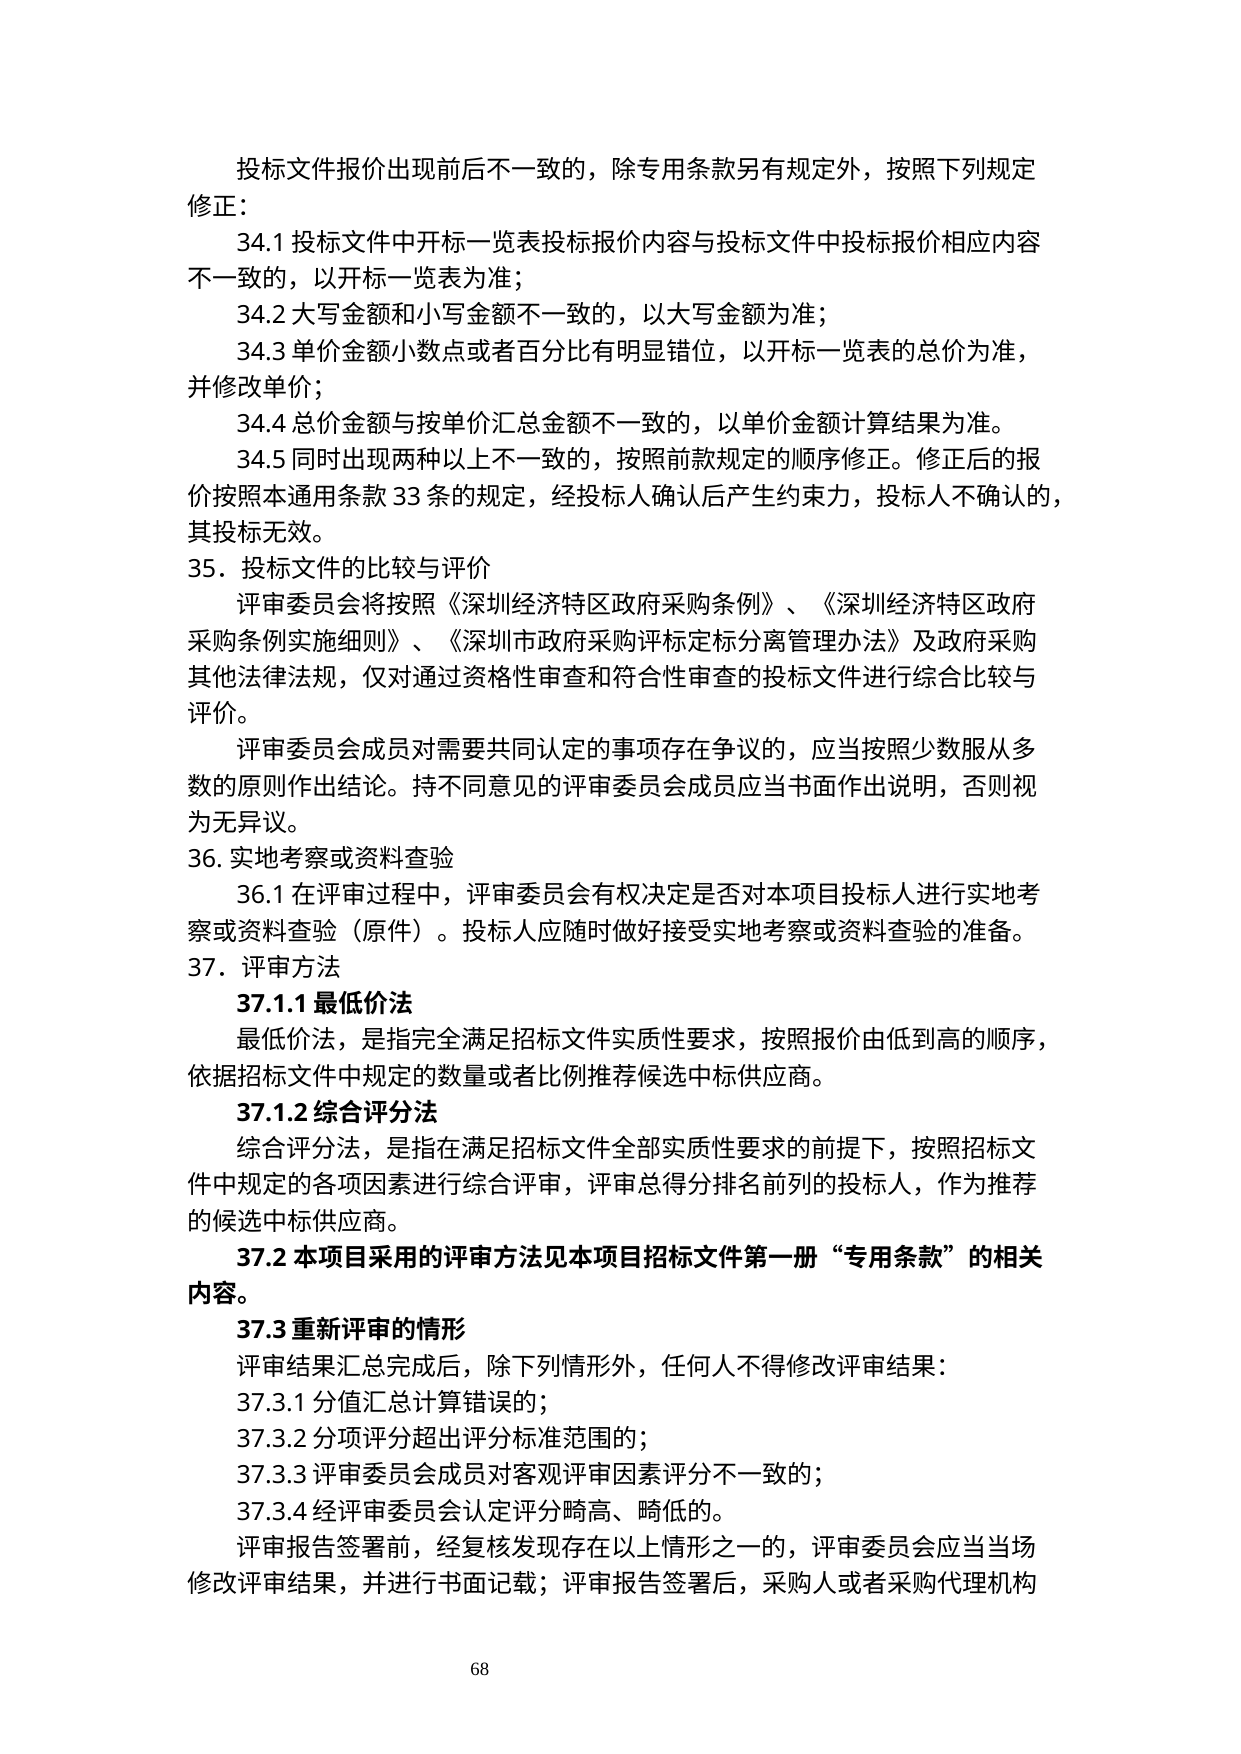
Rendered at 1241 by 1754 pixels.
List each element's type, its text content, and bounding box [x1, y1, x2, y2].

text 35．投标文件的比较与评价 [187, 549, 1053, 585]
text 37.3重新评审的情形 [187, 1310, 1053, 1346]
text 评审委员会将按照《深圳经济特区政府采购条例》、《深圳经济特区政府采购条例实施细则》、《深圳市政府采购评标定标分离管理办法》及政府采购其他法律法规，仅对通过资格性审查和符合性审查的投标文件进行综合比较与评价。 [187, 585, 1053, 730]
text 36. 实地考察或资料查验 [187, 839, 1053, 875]
text 37.1.2综合评分法 [187, 1092, 1053, 1129]
text 37.3.3评审委员会成员对客观评审因素评分不一致的； [187, 1455, 1053, 1491]
text 投标文件报价出现前后不一致的，除专用条款另有规定外，按照下列规定修正： [187, 150, 1053, 222]
text 37.3.4经评审委员会认定评分畸高、畸低的。 [187, 1491, 1053, 1527]
text 37.3.1分值汇总计算错误的； [187, 1382, 1053, 1419]
text 34.4总价金额与按单价汇总金额不一致的，以单价金额计算结果为准。 [187, 404, 1053, 440]
text 最低价法，是指完全满足招标文件实质性要求，按照报价由低到高的顺序，依据招标文件中规定的数量或者比例推荐候选中标供应商。 [187, 1020, 1053, 1092]
text 34.2大写金额和小写金额不一致的，以大写金额为准； [187, 295, 1053, 331]
text 34.5同时出现两种以上不一致的，按照前款规定的顺序修正。修正后的报价按照本通用条款33条的规定，经投标人确认后产生约束力，投标人不确认的，其投标无效。 [187, 440, 1053, 549]
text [187, 1527, 1053, 1600]
text 评审结果汇总完成后，除下列情形外，任何人不得修改评审结果： [187, 1346, 1053, 1382]
text 34.3单价金额小数点或者百分比有明显错位，以开标一览表的总价为准，并修改单价； [187, 331, 1053, 404]
text 37.1.1最低价法 [187, 984, 1053, 1020]
text 37.2 本项目采用的评审方法见本项目招标文件第一册“专用条款”的相关内容。 [187, 1237, 1053, 1310]
text 37．评审方法 [187, 947, 1053, 984]
text 37.3.2分项评分超出评分标准范围的； [187, 1419, 1053, 1455]
text 36.1在评审过程中，评审委员会有权决定是否对本项目投标人进行实地考察或资料查验（原件）。投标人应随时做好接受实地考察或资料查验的准备。 [187, 875, 1053, 947]
text 34.1投标文件中开标一览表投标报价内容与投标文件中投标报价相应内容不一致的，以开标一览表为准； [187, 222, 1053, 295]
text 综合评分法，是指在满足招标文件全部实质性要求的前提下，按照招标文件中规定的各项因素进行综合评审，评审总得分排名前列的投标人，作为推荐的候选中标供应商。 [187, 1129, 1053, 1237]
text 评审委员会成员对需要共同认定的事项存在争议的，应当按照少数服从多数的原则作出结论。持不同意见的评审委员会成员应当书面作出说明，否则视为无异议。 [187, 730, 1053, 839]
